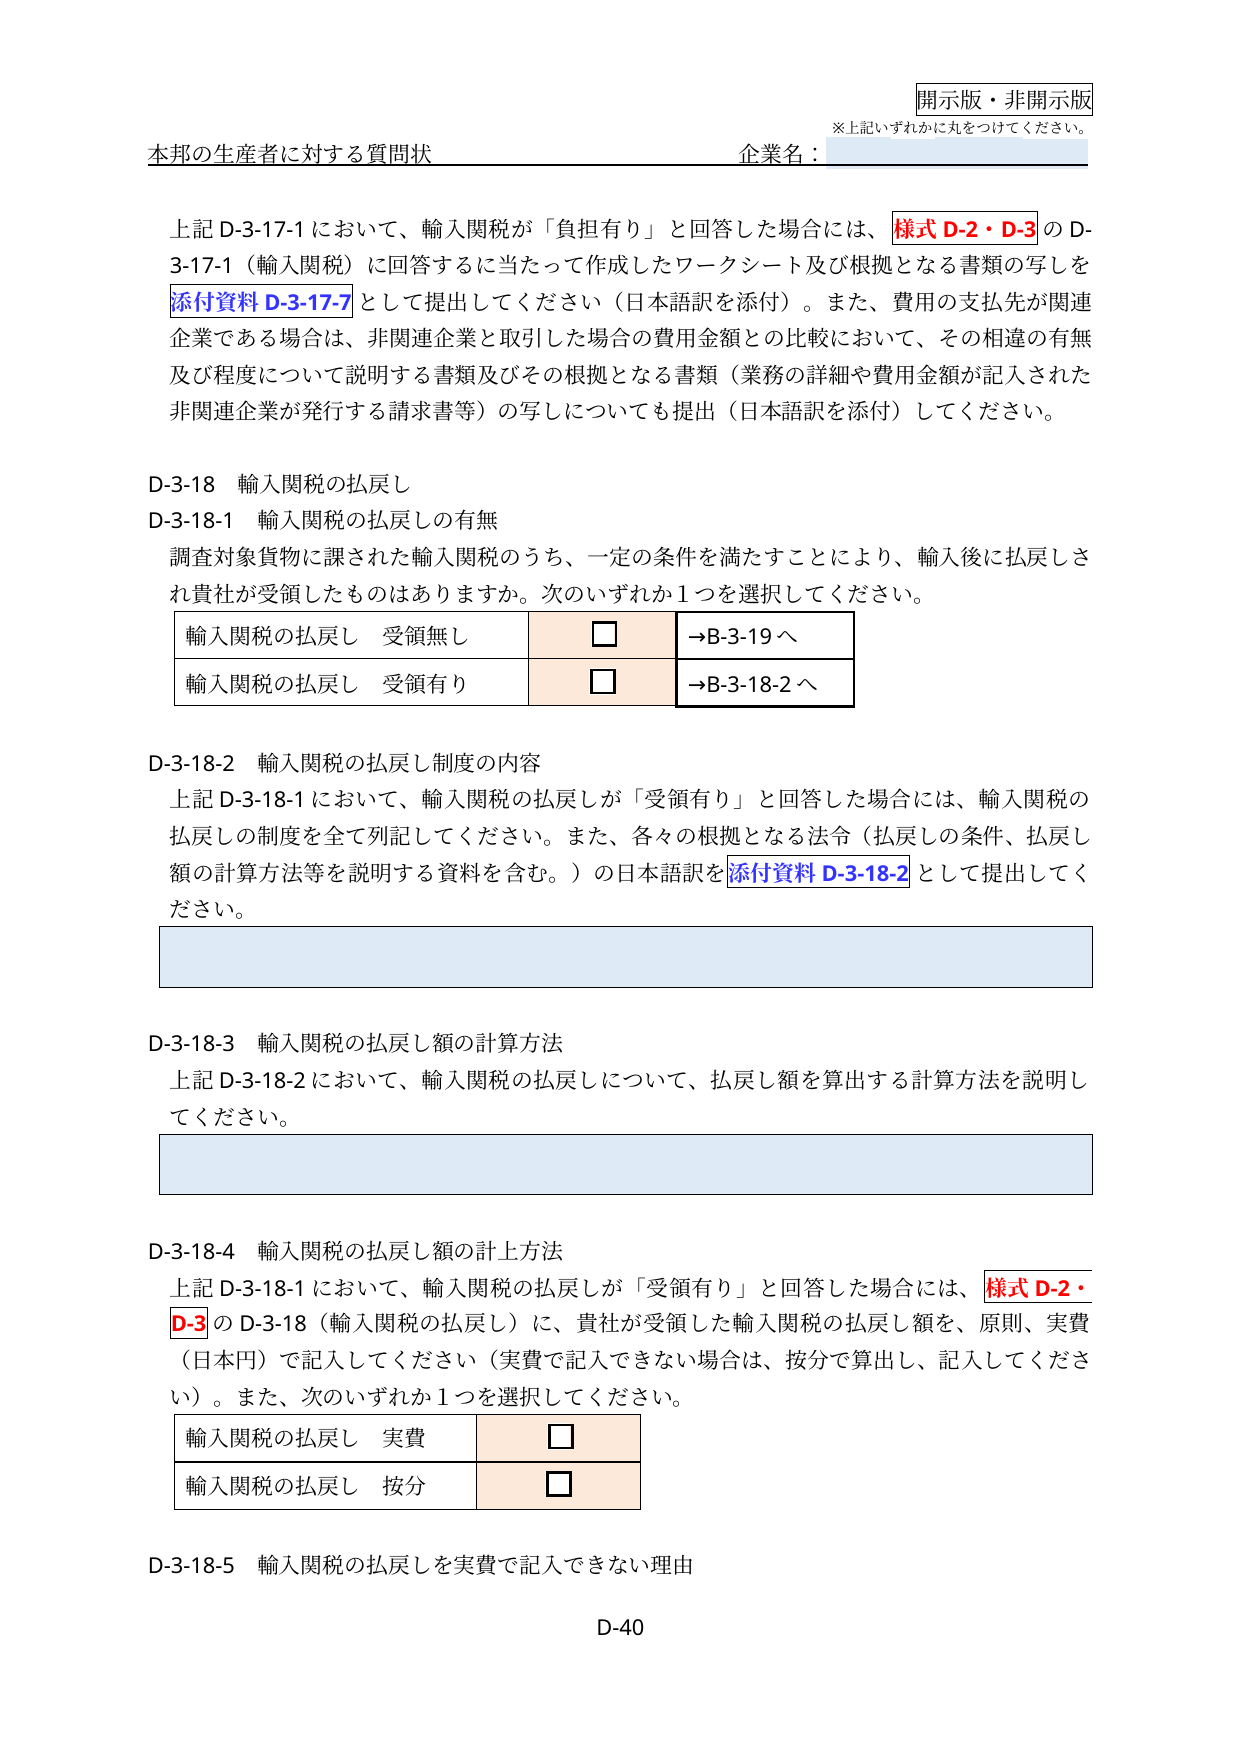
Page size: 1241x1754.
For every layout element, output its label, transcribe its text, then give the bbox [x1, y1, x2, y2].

table_header 輸入関税の払戻し 受領無し [175, 612, 528, 658]
text 上記D-3-17-1において、輸入関税が「負担有り」と回答した場合には、様式D-2・D-3のD-3-17-1（輸入関税）に回答するに当たって作成したワークシート及び根拠となる書類の写しを添付資料D-3-17-7として提出してください（日本語訳を添付）。また、費用の支払先が関連企業である場合は、非関連企業と取引した場合の費用金額との比較において、その相違の有無及び程度について説明する書類及びその根拠となる書類（業務の詳細や費用金額が記入された非関連企業が発行する請求書等）の写しについても提出（日本語訳を添付）してください。 [169, 210, 1092, 428]
table_header [160, 927, 1092, 987]
table_header →B-3-19へ [678, 613, 853, 658]
table_header [477, 1415, 640, 1461]
text 上記D-3-18-2において、輸入関税の払戻しについて、払戻し額を算出する計算方法を説明してください。 [169, 1061, 1092, 1134]
text 上記D-3-18-1において、輸入関税の払戻しが「受領有り」と回答した場合には、輸入関税の払戻しの制度を全て列記してください。また、各々の根拠となる法令（払戻しの条件、払戻し額の計算方法等を説明する資料を含む。）の日本語訳を添付資料D-3-18-2として提出してください。 [169, 780, 1092, 926]
subtitle 輸入関税の払戻しを実費で記入できない理由 [148, 1546, 1092, 1583]
table_header 輸入関税の払戻し 実費 [175, 1415, 476, 1461]
table_header [160, 1135, 1092, 1194]
table_cell →B-3-18-2へ [678, 660, 853, 705]
subtitle 輸入関税の払戻し [148, 465, 1092, 501]
subtitle 輸入関税の払戻し額の計上方法 [148, 1232, 1092, 1268]
table_cell 輸入関税の払戻し 受領有り [175, 659, 528, 705]
text 調査対象貨物に課された輸入関税のうち、一定の条件を満たすことにより、輸入後に払戻しされ貴社が受領したものはありますか。次のいずれか１つを選択してください。 [169, 538, 1092, 611]
subtitle 輸入関税の払戻しの有無 [148, 501, 1092, 538]
table_cell 輸入関税の払戻し 按分 [175, 1463, 476, 1509]
subtitle 輸入関税の払戻し制度の内容 [148, 744, 1092, 780]
table_cell [529, 659, 675, 705]
table_cell [477, 1463, 640, 1509]
subtitle 輸入関税の払戻し額の計算方法 [148, 1024, 1092, 1061]
text 上記D-3-18-1において、輸入関税の払戻しが「受領有り」と回答した場合には、様式D-2・D-3のD-3-18（輸入関税の払戻し）に、貴社が受領した輸入関税の払戻し額を、原則、実費（日本円）で記入してください（実費で記入できない場合は、按分で算出し、記入してください）。また、次のいずれか１つを選択してください。 [169, 1268, 1092, 1414]
table_header [529, 612, 675, 658]
